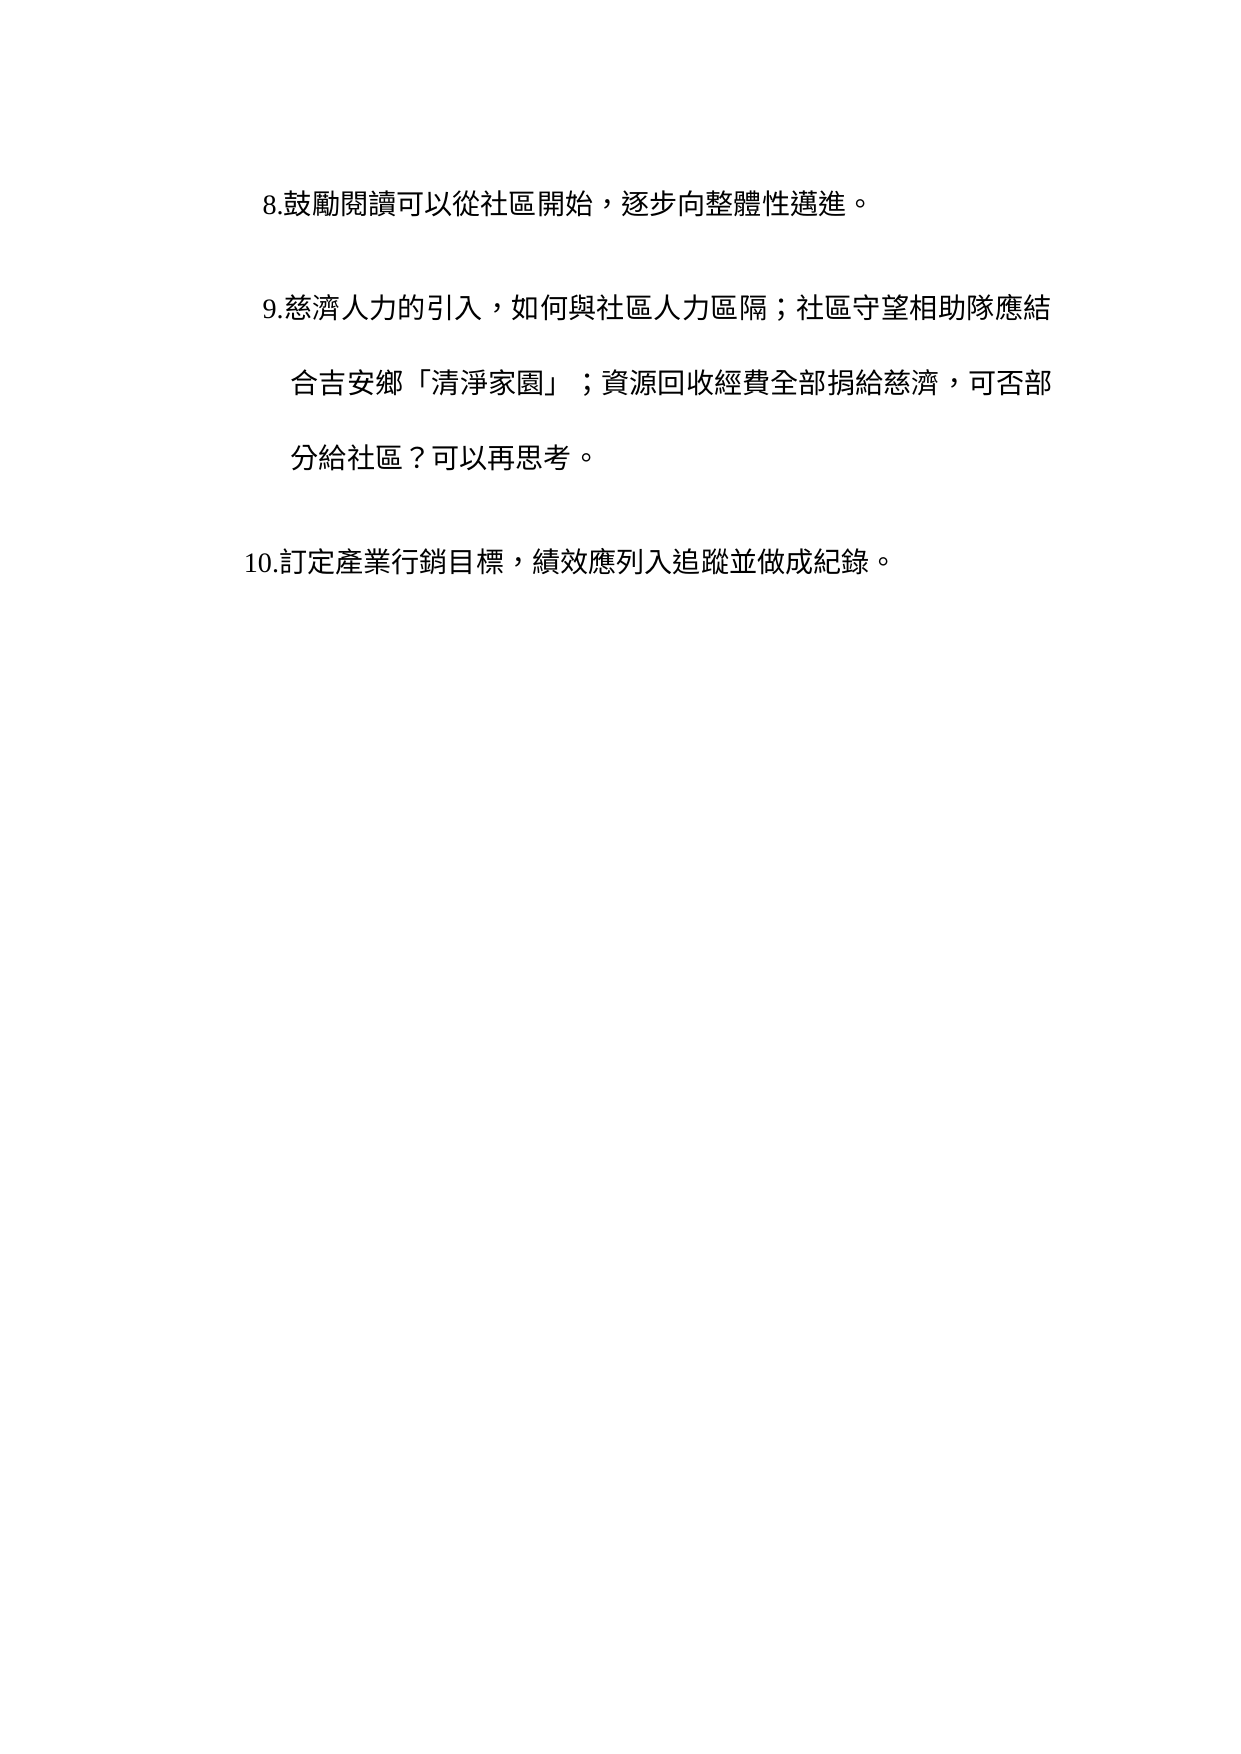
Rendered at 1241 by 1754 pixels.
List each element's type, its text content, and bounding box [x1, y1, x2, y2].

text 9.慈濟人力的引入，如何與社區人力區隔；社區守望相助隊應結合吉安鄉「清淨家園」；資源回收經費全部捐給慈濟，可否部分給社區？可以再思考。 [262, 269, 1053, 494]
text 10.訂定產業行銷目標，績效應列入追蹤並做成紀錄。 [244, 523, 1053, 598]
text 8.鼓勵閱讀可以從社區開始，逐步向整體性邁進。 [262, 164, 1053, 239]
